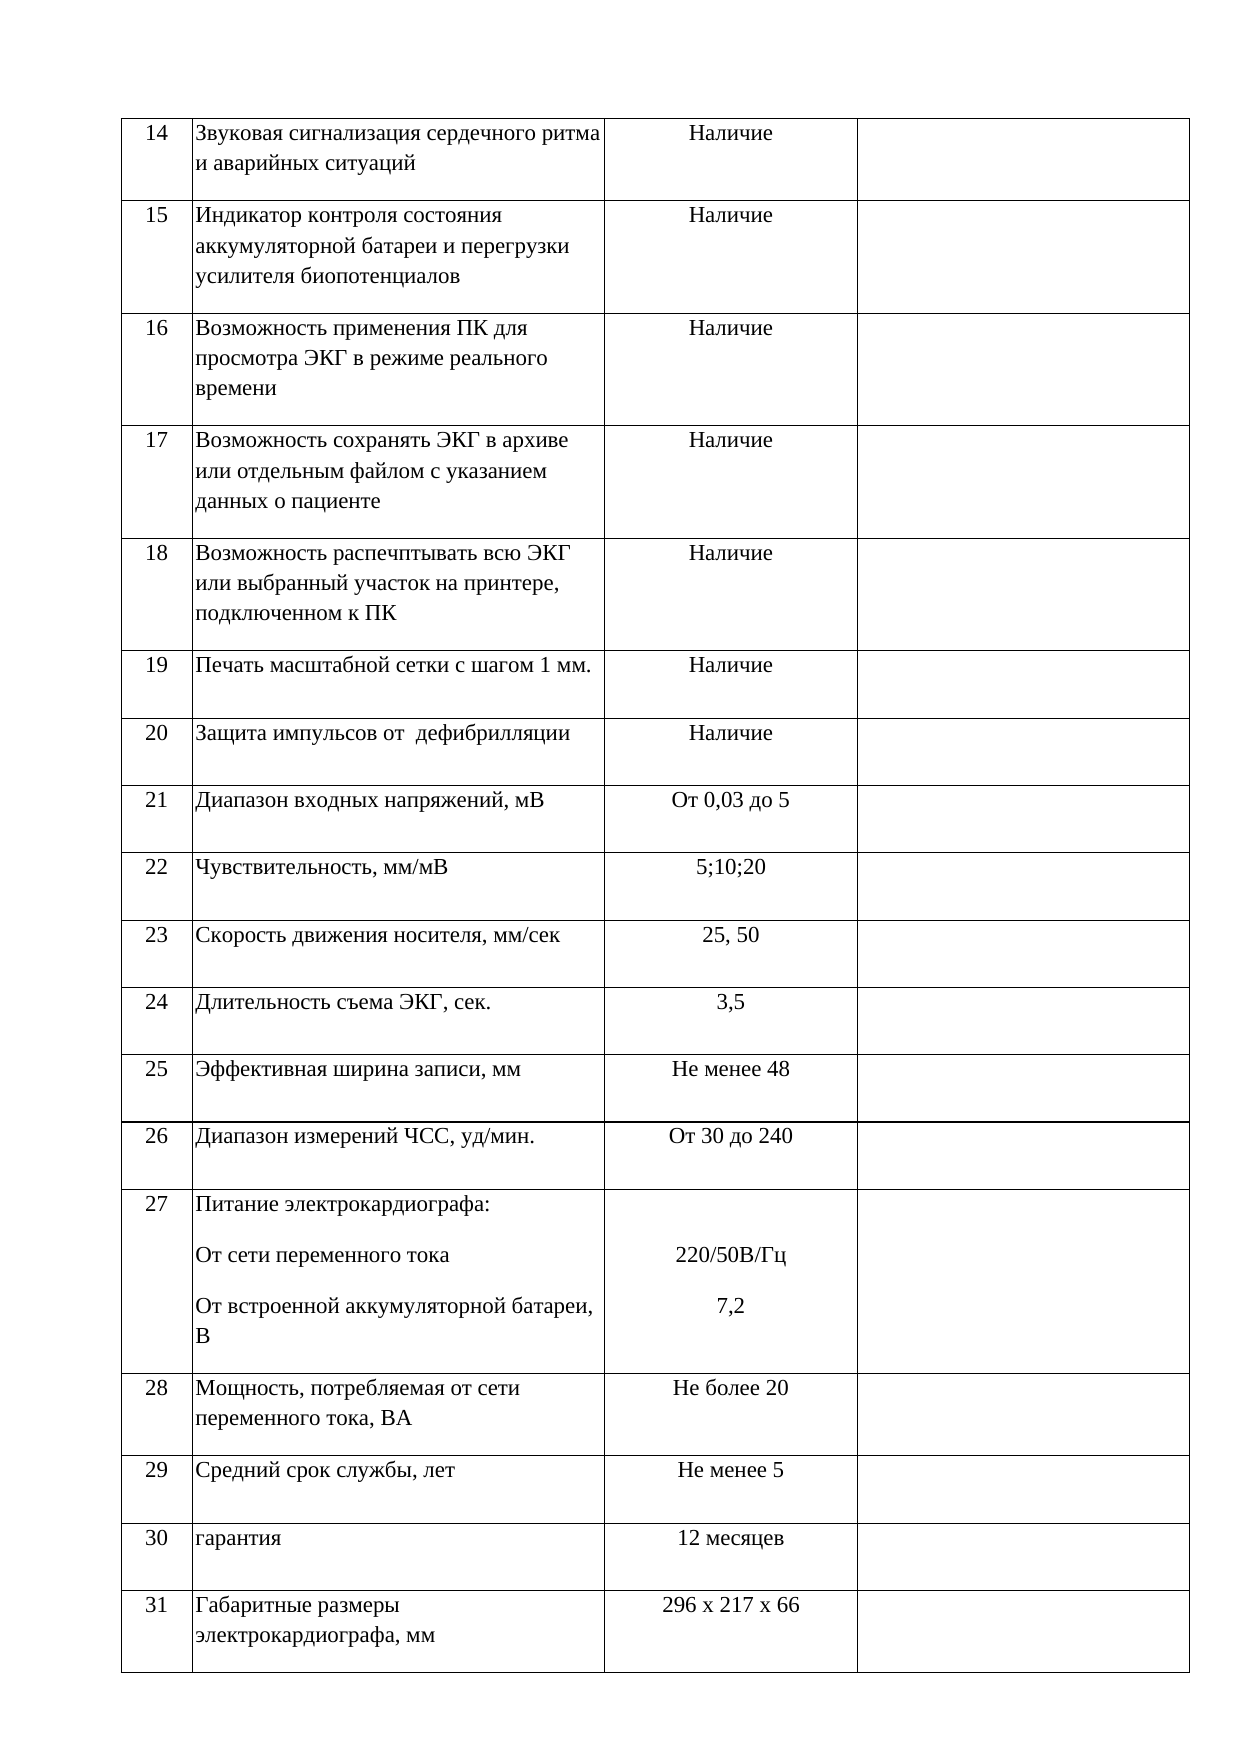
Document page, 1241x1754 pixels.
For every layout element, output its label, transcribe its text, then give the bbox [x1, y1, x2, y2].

table_cell [858, 719, 1189, 785]
table_cell [858, 1190, 1189, 1373]
table_cell Питание электрокардиографа: От сети переменного тока От встроенной аккумуляторной батареи, В [193, 1190, 604, 1373]
table_cell [858, 988, 1189, 1054]
table_cell Диапазон измерений ЧСС, уд/мин. [193, 1123, 604, 1189]
table_cell Наличие [605, 719, 857, 785]
table_cell [858, 921, 1189, 987]
table_cell Не менее 5 [605, 1456, 857, 1523]
table_cell 25 [122, 1055, 192, 1121]
table_cell 18 [122, 539, 192, 650]
table_cell От 30 до 240 [605, 1123, 857, 1189]
table_cell 14 [122, 119, 192, 200]
table_cell 15 [122, 201, 192, 313]
table_cell 31 [122, 1591, 192, 1672]
table_cell 17 [122, 426, 192, 538]
table_cell Звуковая сигнализация сердечного ритма и аварийных ситуаций [193, 119, 604, 200]
table_cell Наличие [605, 314, 857, 425]
table_cell 296 х 217 х 66 [605, 1591, 857, 1672]
table_cell Скорость движения носителя, мм/сек [193, 921, 604, 987]
table_cell 3,5 [605, 988, 857, 1054]
table_cell гарантия [193, 1524, 604, 1590]
table_cell [858, 1456, 1189, 1523]
table_cell [858, 1524, 1189, 1590]
table_cell Не более 20 [605, 1374, 857, 1455]
table_cell [858, 539, 1189, 650]
table_cell Эффективная ширина записи, мм [193, 1055, 604, 1121]
table_cell [858, 1123, 1189, 1189]
table_cell Возможность сохранять ЭКГ в архиве или отдельным файлом с указанием данных о пациенте [193, 426, 604, 538]
table_cell [858, 1055, 1189, 1121]
table_cell Печать масштабной сетки с шагом 1 мм. [193, 651, 604, 718]
table_cell Защита импульсов от дефибрилляции [193, 719, 604, 785]
table_cell 22 [122, 853, 192, 919]
table_cell Наличие [605, 201, 857, 313]
table_cell [858, 853, 1189, 919]
table_cell Габаритные размеры электрокардиографа, мм [193, 1591, 604, 1672]
table_cell 21 [122, 786, 192, 852]
table_cell 12 месяцев [605, 1524, 857, 1590]
table_cell Наличие [605, 539, 857, 650]
table_cell [858, 119, 1189, 200]
table_cell 25, 50 [605, 921, 857, 987]
table_cell Средний срок службы, лет [193, 1456, 604, 1523]
table_cell 24 [122, 988, 192, 1054]
table_cell Чувствительность, мм/мВ [193, 853, 604, 919]
table_cell 220/50В/Гц 7,2 [605, 1190, 857, 1373]
table_cell 26 [122, 1123, 192, 1189]
table_cell 5;10;20 [605, 853, 857, 919]
table_cell [858, 314, 1189, 425]
table_cell 19 [122, 651, 192, 718]
table_cell 23 [122, 921, 192, 987]
table_cell Не менее 48 [605, 1055, 857, 1121]
table_cell 29 [122, 1456, 192, 1523]
table_cell 30 [122, 1524, 192, 1590]
table_cell Мощность, потребляемая от сети переменного тока, ВА [193, 1374, 604, 1455]
table_cell 27 [122, 1190, 192, 1373]
table_cell Наличие [605, 119, 857, 200]
table_cell Диапазон входных напряжений, мВ [193, 786, 604, 852]
table_cell [858, 201, 1189, 313]
table_cell От 0,03 до 5 [605, 786, 857, 852]
table_cell Возможность распечптывать всю ЭКГ или выбранный участок на принтере, подключенном к ПК [193, 539, 604, 650]
table_cell 16 [122, 314, 192, 425]
table_cell [858, 651, 1189, 718]
table_cell [858, 426, 1189, 538]
table_cell [858, 1374, 1189, 1455]
table_cell [858, 786, 1189, 852]
table_cell Наличие [605, 651, 857, 718]
table_cell [858, 1591, 1189, 1672]
table_cell 28 [122, 1374, 192, 1455]
table_cell Индикатор контроля состояния аккумуляторной батареи и перегрузки усилителя биопотенциалов [193, 201, 604, 313]
table_cell Наличие [605, 426, 857, 538]
table_cell Длительность съема ЭКГ, сек. [193, 988, 604, 1054]
table_cell 20 [122, 719, 192, 785]
table_cell Возможность применения ПК для просмотра ЭКГ в режиме реального времени [193, 314, 604, 425]
